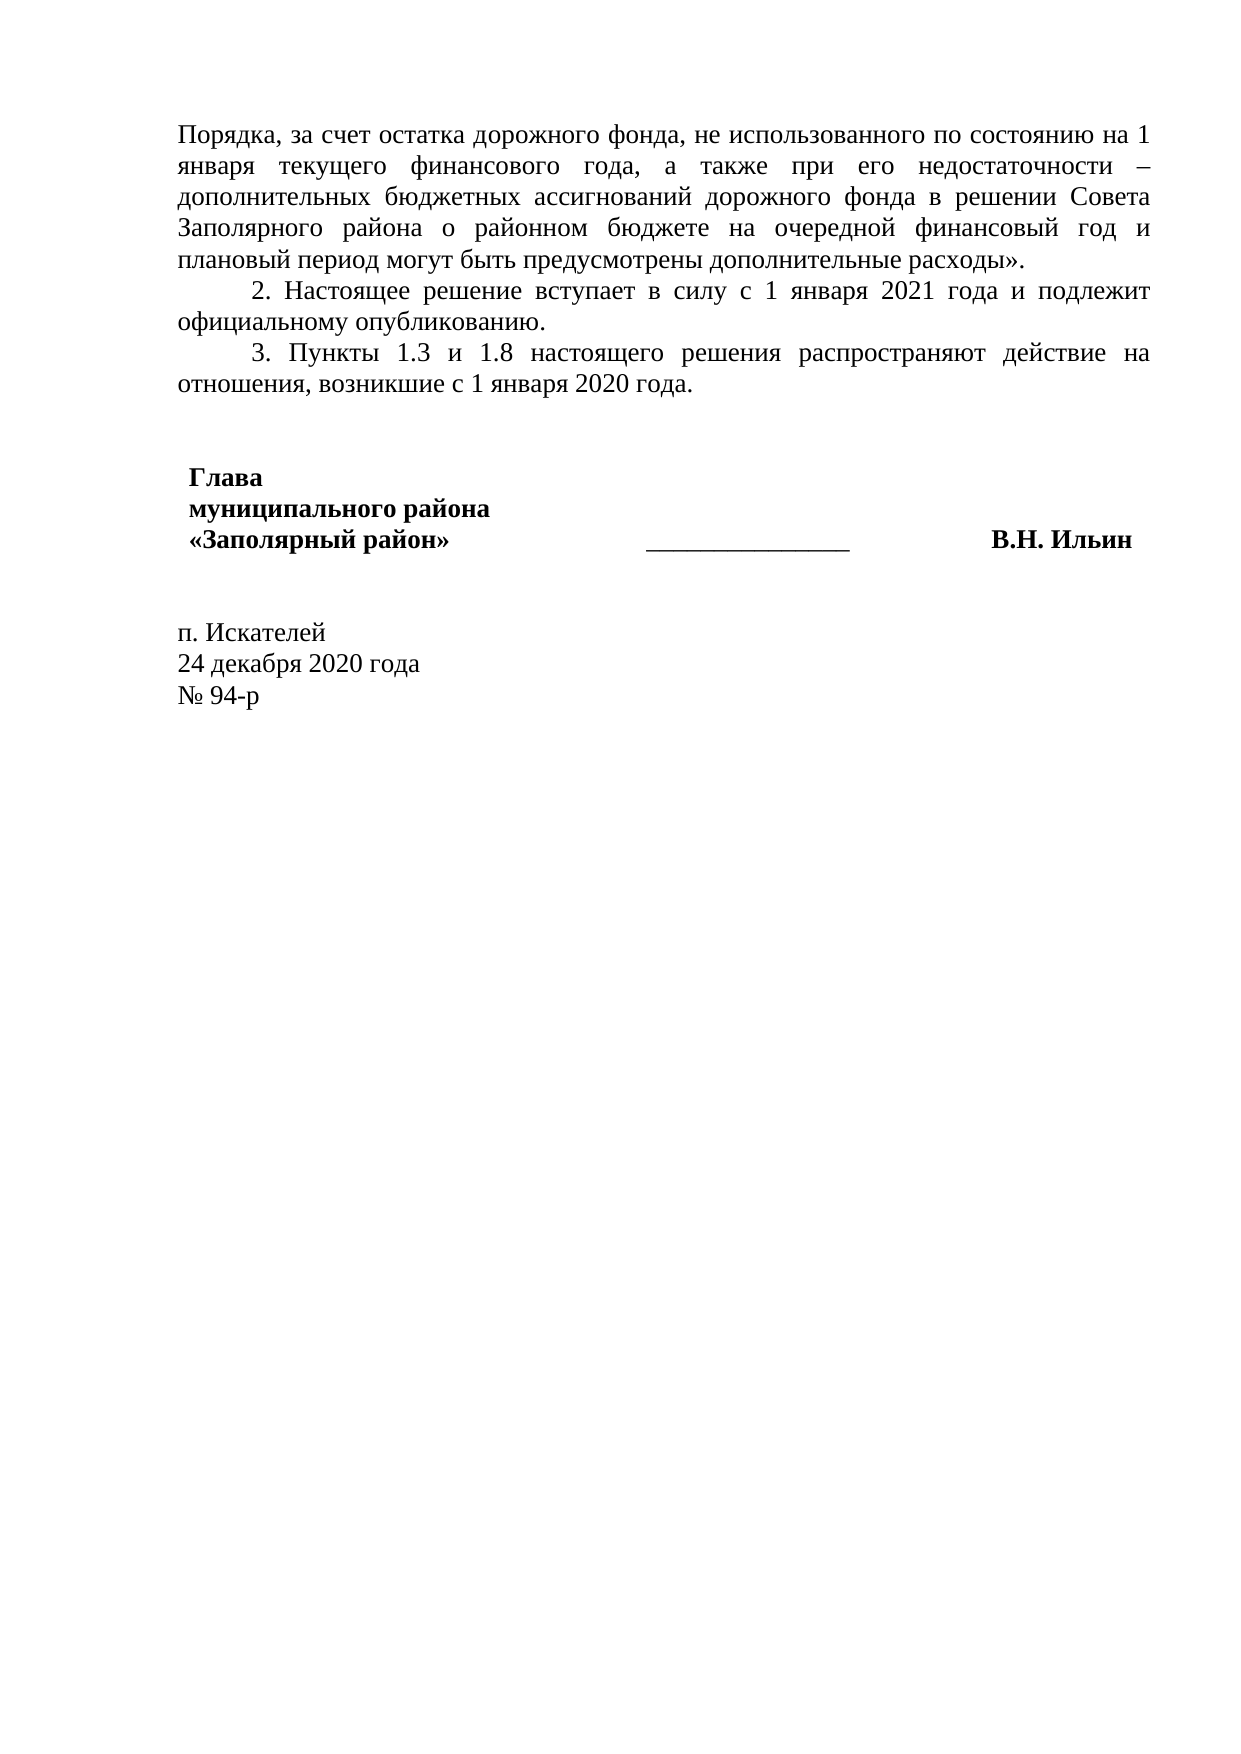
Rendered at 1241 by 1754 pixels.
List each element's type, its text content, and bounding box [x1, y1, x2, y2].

text 24 декабря 2020 года [177, 648, 1152, 679]
text п. Искателей [177, 616, 1152, 648]
text 2. Настоящее решение вступает в силу с 1 января 2021 года и подлежит официальному опубликованию. [177, 274, 1152, 336]
text № 94-р [177, 679, 1152, 710]
text 3. Пункты 1.3 и 1.8 настоящего решения распространяют действие на отношения, возникшие с 1 января 2020 года. [177, 336, 1152, 398]
table_header Глава муниципального района «Заполярный район» _______________ В.Н. Ильин [177, 461, 1207, 616]
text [177, 118, 1152, 274]
